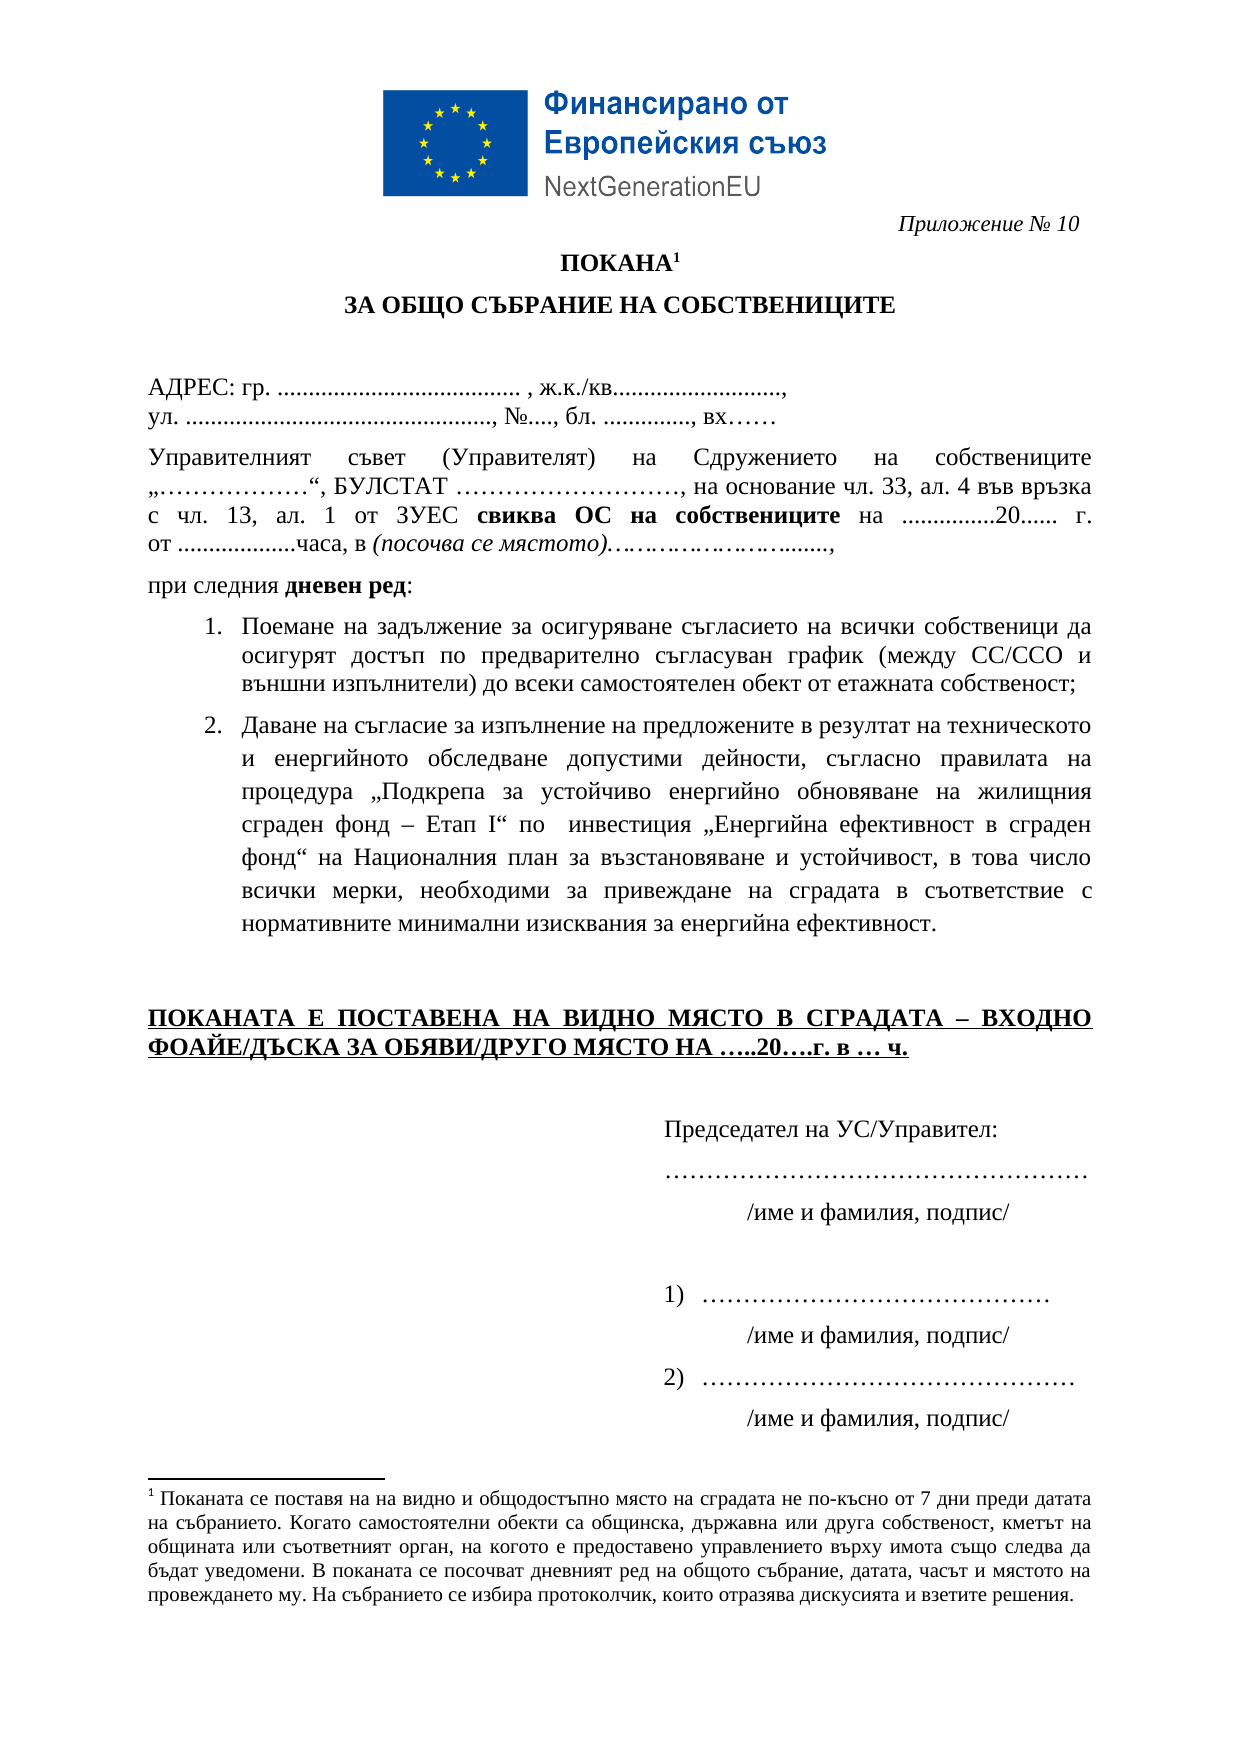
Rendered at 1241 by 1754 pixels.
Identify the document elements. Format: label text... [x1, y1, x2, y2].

list Поемане на задължение за осигуряване съгласието на всички собственици да осигурят достъп по предварително съгласуван график (между СС/ССО и външни изпълнители) до всеки самостоятелен обект от етажната собственост; [204, 611, 1093, 697]
picture [372, 73, 868, 210]
text АДРЕС: гр. ....................................... , ж.к./кв..........................., ул. ................................................., №...., бл. .............., вх…… [148, 372, 1093, 430]
text ПОКАНАТА Е ПОСТАВЕНА НА ВИДНО МЯСТО В СГРАДАТА – ВХОДНО ФОАЙЕ/ДЪСКА ЗА ОБЯВИ/ДРУГО МЯСТО НА …..20….г. в … ч. [148, 1029, 1093, 1061]
text Приложение № 10 [811, 210, 1093, 236]
list …………………………………… [663, 1279, 1093, 1308]
text /име и фамилия, подпис/ [590, 1403, 1093, 1432]
list ……………………………………… [663, 1362, 1093, 1391]
text Управителният съвет (Управителят) на Сдружението на собствениците „………………“, БУЛСТАТ ………………………, на основание чл. 33, ал. 4 във връзка с чл. 13, ал. 1 от ЗУЕС свиква ОС на собствениците на ...............20...... г. от ...................часа, в (посочва се мястото)……………………......., [148, 442, 1093, 557]
text ПОКАНА [148, 248, 1093, 277]
text /име и фамилия, подпис/ [590, 1321, 1093, 1349]
text …………………………………………… [590, 1156, 1093, 1184]
list Даване на съгласие за изпълнение на предложените в резултат на техническото и енергийното обследване допустими дейности, съгласно правилата на процедура „Подкрепа за устойчиво енергийно обновяване на жилищния сграден фонд – Етап I“ по инвестиция „Енергийна ефективност в сграден фонд“ на Националния план за възстановяване и устойчивост, в това число всички мерки, необходими за привеждане на сградата в съответствие с нормативните минимални изисквания за енергийна ефективност. [204, 710, 1093, 937]
text ЗА ОБЩО СЪБРАНИЕ НА СОБСТВЕНИЦИТЕ [148, 290, 1093, 318]
text при следния дневен ред: [148, 570, 1093, 598]
text ПОКАНАТА Е ПОСТАВЕНА НА ВИДНО МЯСТО В СГРАДАТА – ВХОДНО ФОАЙЕ/ДЪСКА ЗА ОБЯВИ/ДРУГО МЯСТО НА …..20….г. в … ч. [148, 1003, 1093, 1028]
text /име и фамилия, подпис/ [590, 1197, 1093, 1226]
text Председател на УС/Управител: [590, 1114, 1093, 1143]
